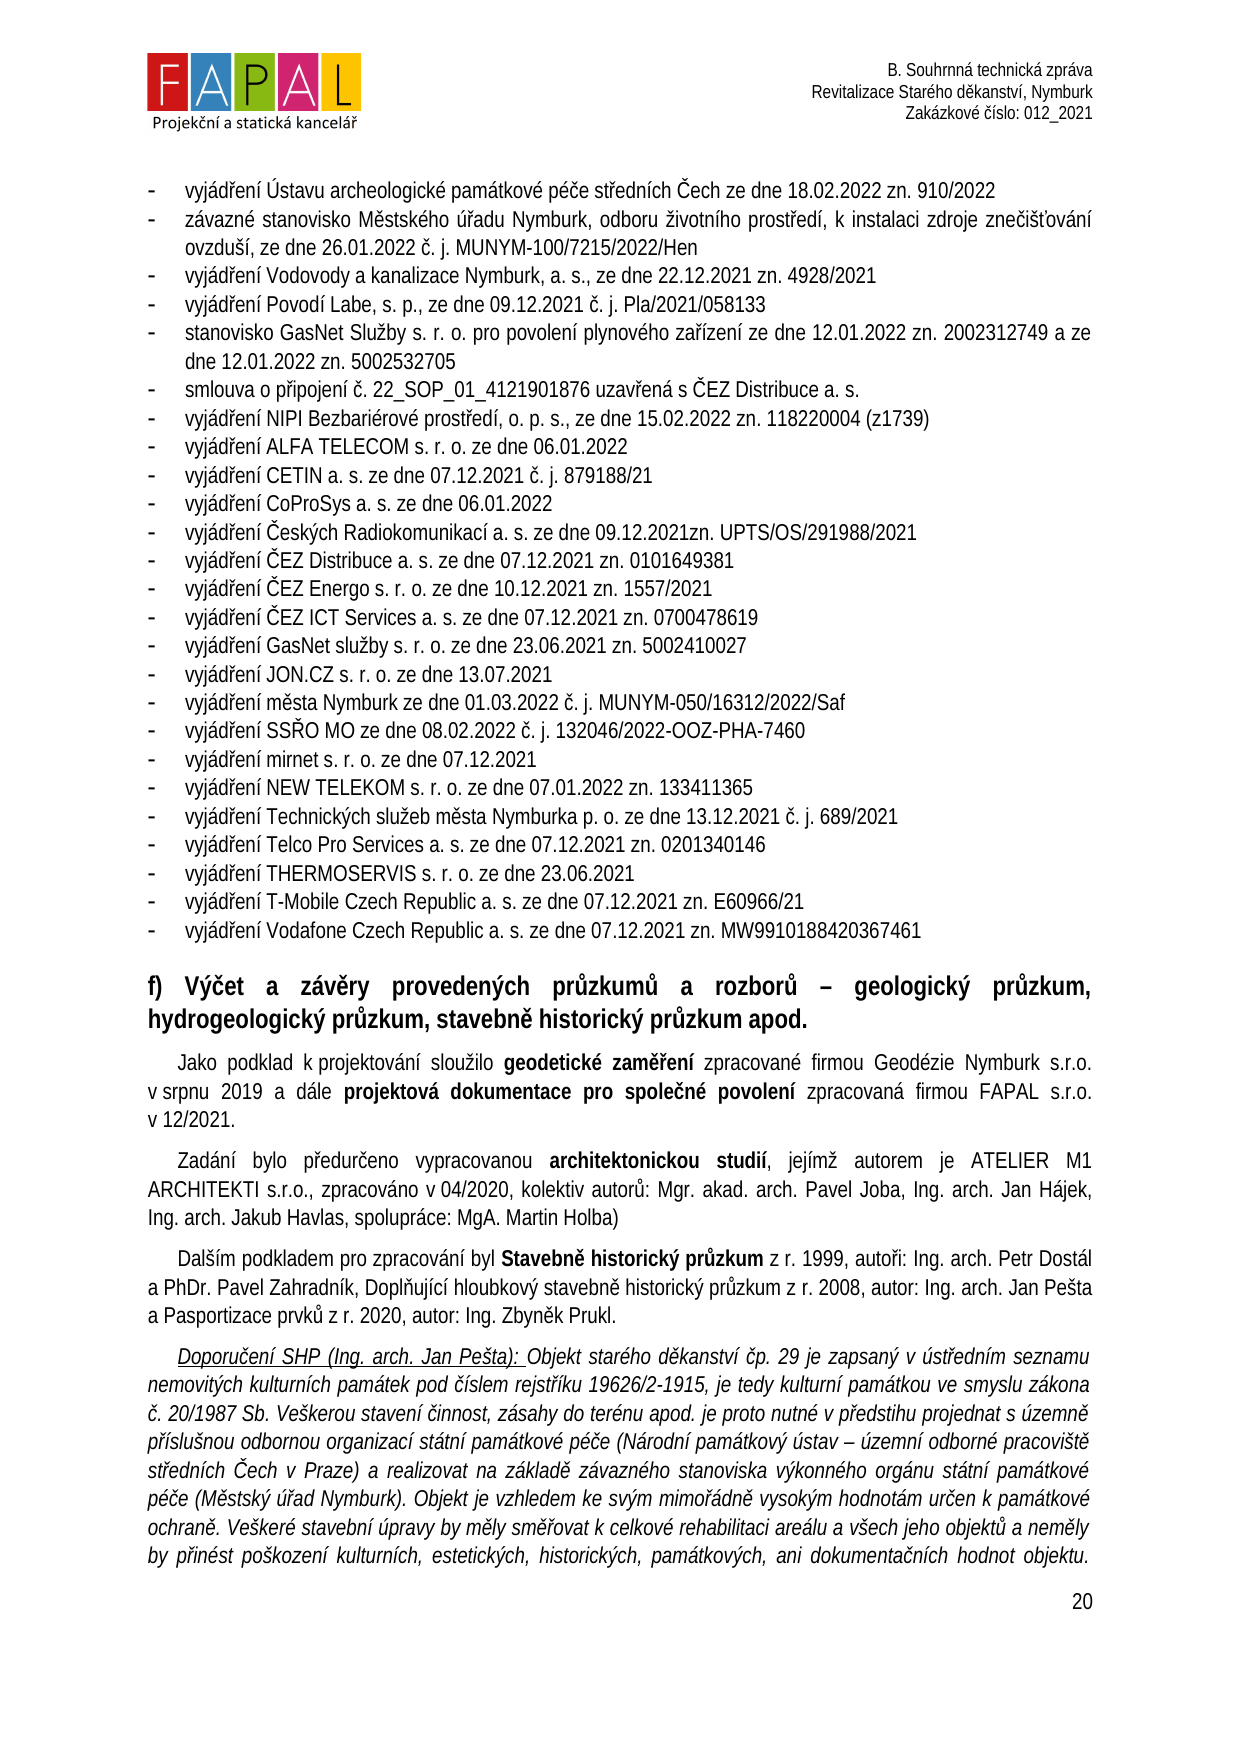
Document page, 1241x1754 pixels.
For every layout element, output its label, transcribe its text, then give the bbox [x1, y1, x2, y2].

text Jako podklad k projektování sloužilo geodetické zaměření zpracované firmou Geodézie Nymburk s.r.o. v srpnu 2019 a dále projektová dokumentace pro společné povolení zpracovaná firmou FAPAL s.r.o. v 12/2021. [148, 1049, 1093, 1133]
list vyjádření ALFA TELECOM s. r. o. ze dne 06.01.2022 [148, 433, 1093, 459]
list vyjádření města Nymburk ze dne 01.03.2022 č. j. MUNYM-050/16312/2022/Saf [148, 689, 1093, 715]
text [148, 1343, 1093, 1568]
subtitle f) Výčet a závěry provedených průzkumů a rozborů – geologický průzkum, hydrogeologický průzkum, stavebně historický průzkum apod. [148, 970, 1093, 1034]
list vyjádření Technických služeb města Nymburka p. o. ze dne 13.12.2021 č. j. 689/2021 [148, 803, 1093, 829]
list vyjádření NEW TELEKOM s. r. o. ze dne 07.01.2022 zn. 133411365 [148, 774, 1093, 801]
list vyjádření JON.CZ s. r. o. ze dne 13.07.2021 [148, 661, 1093, 687]
text Zadání bylo předurčeno vypracovanou architektonickou studií, jejímž autorem je ATELIER M1 ARCHITEKTI s.r.o., zpracováno v 04/2020, kolektiv autorů: Mgr. akad. arch. Pavel Joba, Ing. arch. Jan Hájek, Ing. arch. Jakub Havlas, spolupráce: MgA. Martin Holba) [148, 1147, 1093, 1230]
picture [147, 53, 362, 135]
list vyjádření mirnet s. r. o. ze dne 07.12.2021 [148, 746, 1093, 772]
list smlouva o připojení č. 22_SOP_01_4121901876 uzavřená s ČEZ Distribuce a. s. [148, 376, 1093, 403]
list vyjádření Ústavu archeologické památkové péče středních Čech ze dne 18.02.2022 zn. 910/2022 [148, 177, 1093, 203]
list vyjádření ČEZ ICT Services a. s. ze dne 07.12.2021 zn. 0700478619 [148, 604, 1093, 630]
list vyjádření NIPI Bezbariérové prostředí, o. p. s., ze dne 15.02.2022 zn. 118220004 (z1739) [148, 405, 1093, 431]
list vyjádření T-Mobile Czech Republic a. s. ze dne 07.12.2021 zn. E60966/21 [148, 888, 1093, 914]
list vyjádření THERMOSERVIS s. r. o. ze dne 23.06.2021 [148, 860, 1093, 886]
list závazné stanovisko Městského úřadu Nymburk, odboru životního prostředí, k instalaci zdroje znečišťování ovzduší, ze dne 26.01.2022 č. j. MUNYM-100/7215/2022/Hen [148, 206, 1093, 260]
list vyjádření SSŘO MO ze dne 08.02.2022 č. j. 132046/2022-OOZ-PHA-7460 [148, 717, 1093, 744]
list vyjádření Českých Radiokomunikací a. s. ze dne 09.12.2021zn. UPTS/OS/291988/2021 [148, 518, 1093, 545]
text Dalším podkladem pro zpracování byl Stavebně historický průzkum z r. 1999, autoři: Ing. arch. Petr Dostál a PhDr. Pavel Zahradník, Doplňující hloubkový stavebně historický průzkum z r. 2008, autor: Ing. arch. Jan Pešta a Pasportizace prvků z r. 2020, autor: Ing. Zbyněk Prukl. [148, 1245, 1093, 1328]
list vyjádření ČEZ Distribuce a. s. ze dne 07.12.2021 zn. 0101649381 [148, 547, 1093, 573]
list stanovisko GasNet Služby s. r. o. pro povolení plynového zařízení ze dne 12.01.2022 zn. 2002312749 a ze dne 12.01.2022 zn. 5002532705 [148, 319, 1093, 374]
list vyjádření CETIN a. s. ze dne 07.12.2021 č. j. 879188/21 [148, 462, 1093, 488]
list vyjádření Vodafone Czech Republic a. s. ze dne 07.12.2021 zn. MW9910188420367461 [148, 917, 1093, 943]
list vyjádření GasNet služby s. r. o. ze dne 23.06.2021 zn. 5002410027 [148, 632, 1093, 658]
list vyjádření CoProSys a. s. ze dne 06.01.2022 [148, 490, 1093, 516]
list vyjádření ČEZ Energo s. r. o. ze dne 10.12.2021 zn. 1557/2021 [148, 575, 1093, 602]
list vyjádření Telco Pro Services a. s. ze dne 07.12.2021 zn. 0201340146 [148, 831, 1093, 858]
list vyjádření Vodovody a kanalizace Nymburk, a. s., ze dne 22.12.2021 zn. 4928/2021 [148, 262, 1093, 289]
list vyjádření Povodí Labe, s. p., ze dne 09.12.2021 č. j. Pla/2021/058133 [148, 291, 1093, 317]
